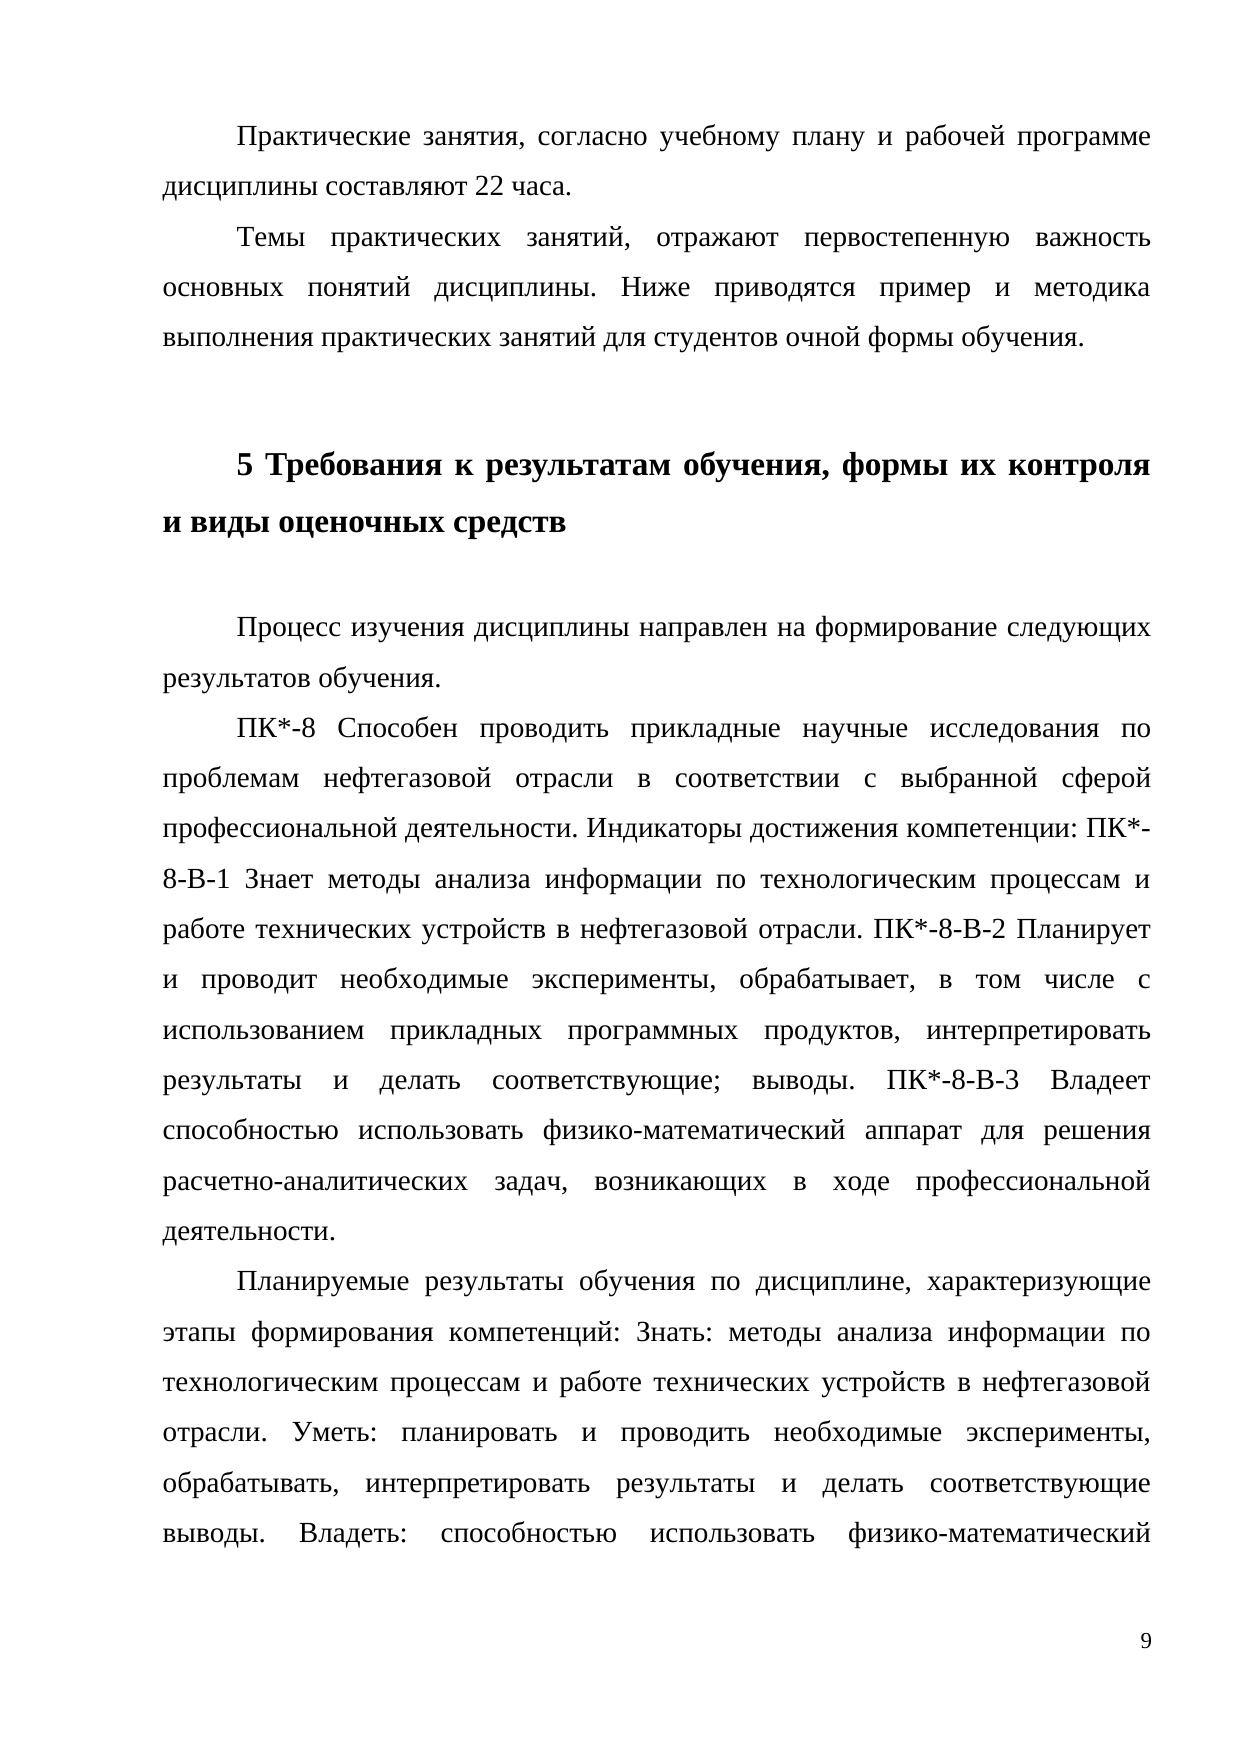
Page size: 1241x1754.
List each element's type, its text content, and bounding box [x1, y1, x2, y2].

text Практические занятия, согласно учебному плану и рабочей программе дисциплины составляют 22 часа. [162, 118, 1152, 202]
text 5 Требования к результатам обучения, формы их контроля и виды оценочных средств [162, 444, 1152, 540]
text ПК*-8 Способен проводить прикладные научные исследования по проблемам нефтегазовой отрасли в соответствии с выбранной сферой профессиональной деятельности. Индикаторы достижения компетенции: ПК*-8-В-1 Знает методы анализа информации по технологическим процессам и работе технических устройств в нефтегазовой отрасли. ПК*-8-В-2 Планирует и проводит необходимые эксперименты, обрабатывает, в том числе с использованием прикладных программных продуктов, интерпретировать результаты и делать соответствующие; выводы. ПК*-8-В-3 Владеет способностью использовать физико-математический аппарат для решения расчетно-аналитических задач, возникающих в ходе профессиональной деятельности. [162, 710, 1152, 1247]
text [162, 1263, 1152, 1548]
text Темы практических занятий, отражают первостепенную важность основных понятий дисциплины. Ниже приводятся пример и методика выполнения практических занятий для студентов очной формы обучения. [162, 219, 1152, 353]
text Процесс изучения дисциплины направлен на формирование следующих результатов обучения. [162, 609, 1152, 693]
